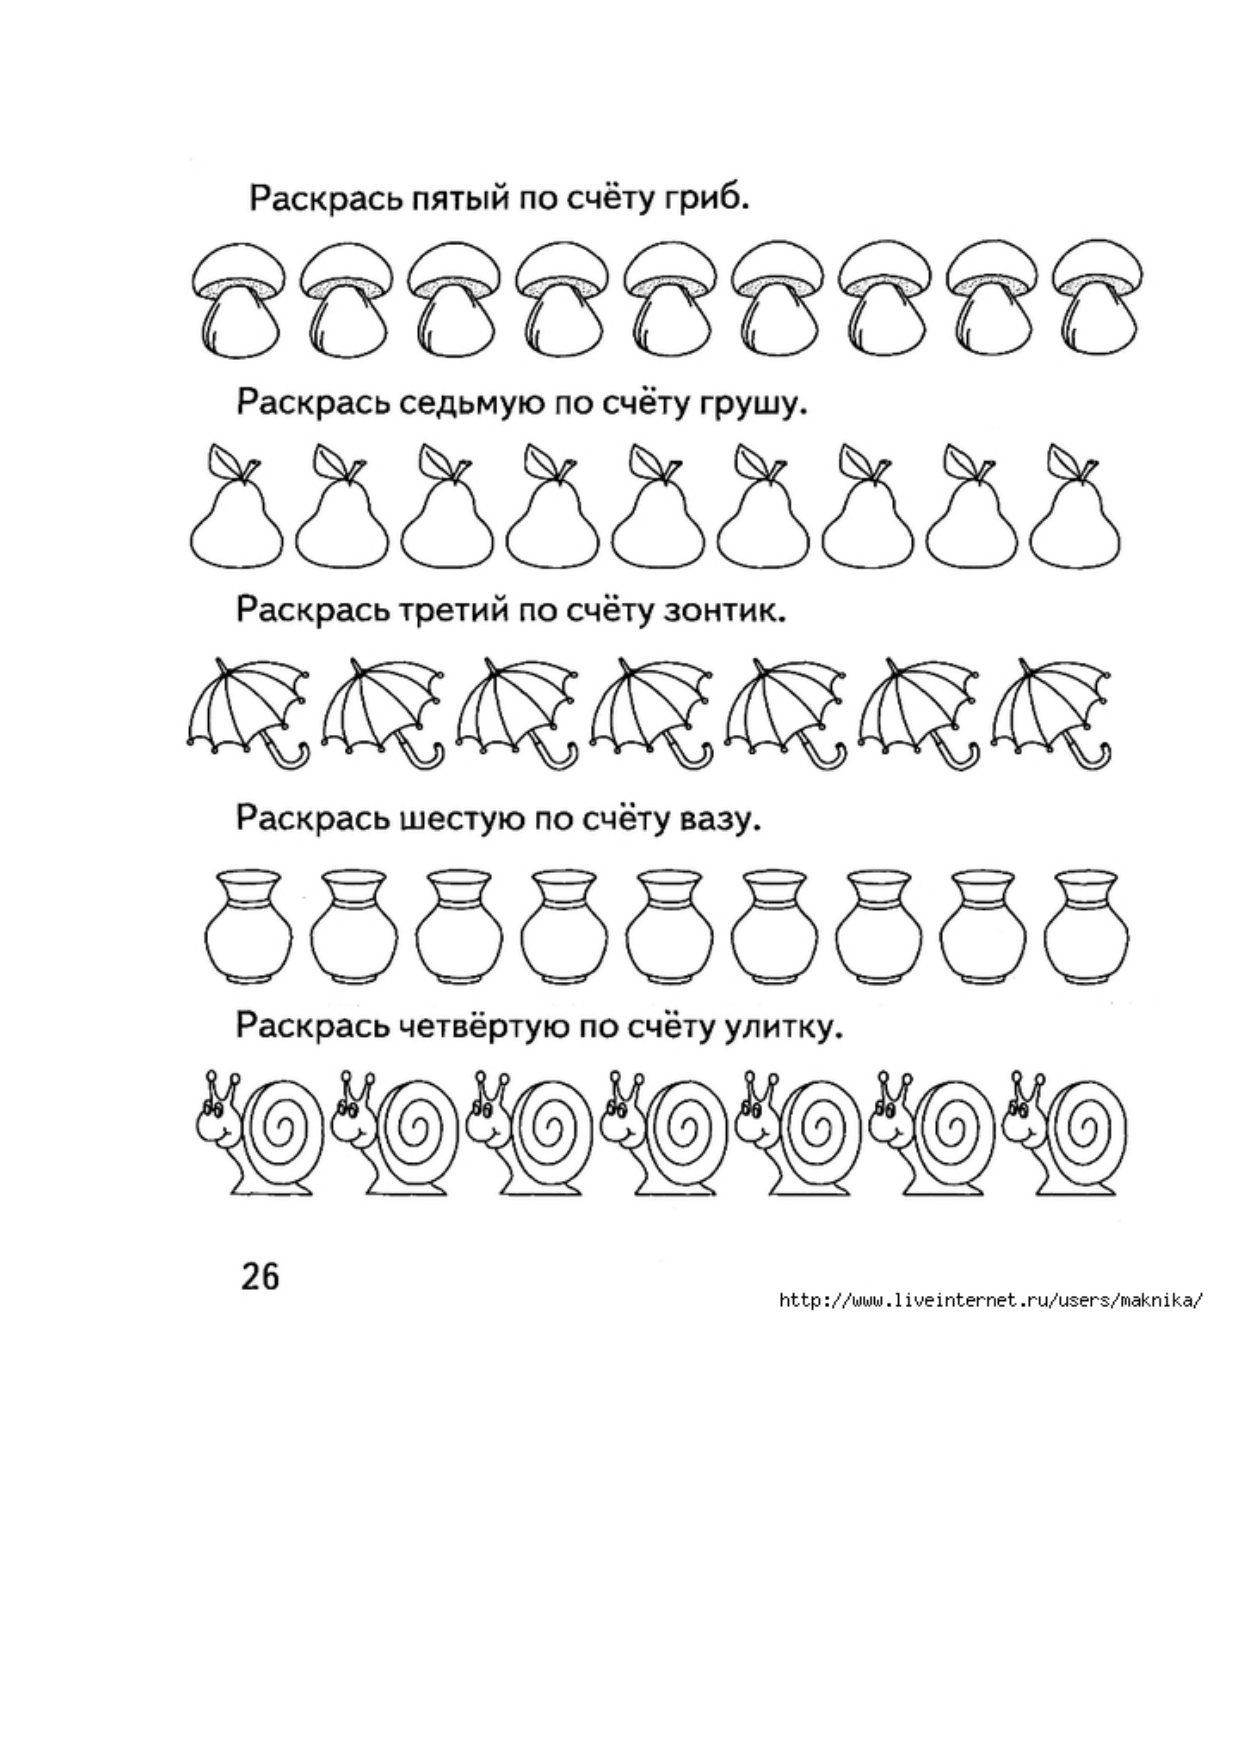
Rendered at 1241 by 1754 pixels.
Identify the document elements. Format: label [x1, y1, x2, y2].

picture [177, 118, 1213, 1319]
